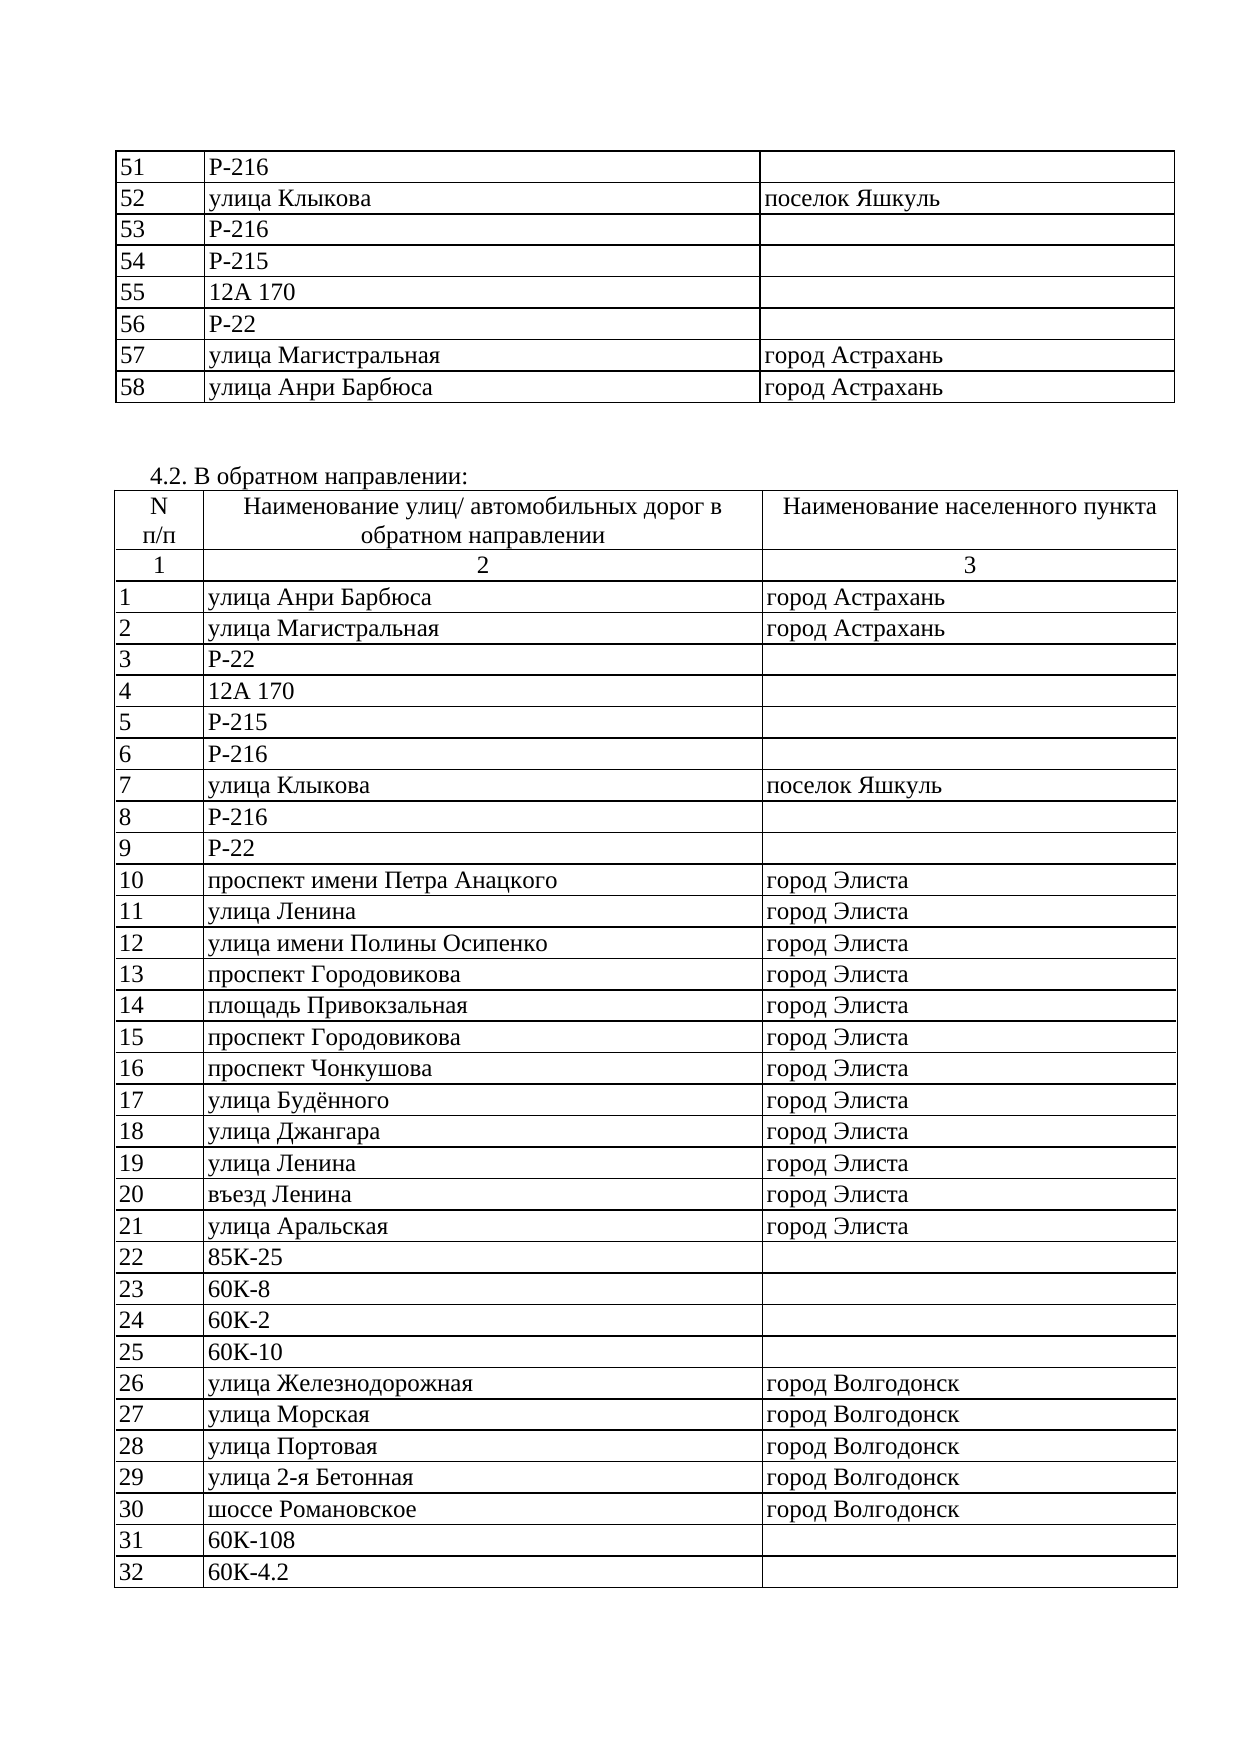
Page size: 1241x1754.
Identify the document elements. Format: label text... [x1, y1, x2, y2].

table_cell 3 [763, 549, 1177, 580]
table_cell улица Аральская [204, 1211, 762, 1241]
table_cell [763, 832, 1177, 863]
table_cell 31 [115, 1525, 203, 1555]
table_cell площадь Привокзальная [204, 991, 762, 1020]
table_cell город Элиста [763, 1115, 1177, 1146]
table_cell 19 [115, 1147, 203, 1178]
table_cell 20 [115, 1179, 203, 1209]
table_cell Р-216 [205, 152, 759, 181]
table_cell [761, 215, 1174, 244]
table_cell город Элиста [763, 1083, 1177, 1115]
table_cell Р-215 [205, 246, 759, 276]
table_cell улица Морская [204, 1400, 762, 1429]
table_cell улица Анри Барбюса [205, 372, 759, 402]
table_cell 2 [204, 550, 762, 580]
table_cell проспект имени Петра Анацкого [204, 865, 762, 894]
table_cell 55 [117, 277, 204, 307]
table_cell город Волгодонск [763, 1461, 1177, 1492]
table_cell 56 [117, 309, 204, 339]
table_cell 53 [117, 215, 204, 244]
table_cell 16 [115, 1053, 203, 1083]
table_cell 12А 170 [204, 676, 762, 706]
table_cell город Элиста [763, 1178, 1177, 1209]
table_cell город Элиста [763, 926, 1177, 957]
table_cell 51 [117, 152, 204, 181]
table_cell Р-216 [205, 215, 759, 244]
table_header Наименование улиц/ автомобильных дорог в обратном направлении [204, 491, 762, 548]
table_cell улица имени Полины Осипенко [204, 928, 762, 957]
table_cell 27 [115, 1399, 203, 1429]
table_cell 12 [115, 927, 203, 957]
table_cell улица Джангара [204, 1116, 762, 1146]
table_cell Р-215 [204, 707, 762, 737]
table_cell улица Анри Барбюса [204, 582, 762, 611]
table_cell 1 [115, 581, 203, 611]
table_cell 85К-25 [204, 1242, 762, 1272]
table_cell [763, 737, 1177, 769]
table_cell 54 [117, 246, 204, 276]
table_cell 1 [115, 550, 203, 580]
table_cell проспект Городовикова [204, 959, 762, 989]
table_cell 24 [115, 1305, 203, 1335]
table_cell город Элиста [763, 1052, 1177, 1083]
table_cell поселок Яшкуль [763, 769, 1177, 800]
table_cell город Элиста [763, 989, 1177, 1020]
table_cell улица Ленина [204, 896, 762, 926]
table_cell 23 [115, 1273, 203, 1303]
table_cell улица Клыкова [204, 770, 762, 800]
table_cell 60К-2 [204, 1305, 762, 1335]
table_cell 17 [115, 1084, 203, 1115]
table_cell 22 [115, 1242, 203, 1272]
table_cell 26 [115, 1368, 203, 1398]
table_cell 4 [115, 675, 203, 706]
table_cell [761, 277, 1174, 307]
table_cell 25 [115, 1336, 203, 1366]
table_cell город Волгодонск [763, 1429, 1177, 1461]
table_cell проспект Чонкушова [204, 1053, 762, 1083]
table_cell 9 [115, 833, 203, 863]
table_cell шоссе Романовское [204, 1494, 762, 1524]
table_cell улица Клыкова [205, 183, 759, 213]
table_cell 60К-108 [204, 1525, 762, 1555]
table_cell 32 [115, 1556, 203, 1587]
table_cell 15 [115, 1021, 203, 1052]
table_cell город Астрахань [763, 580, 1177, 611]
table_cell 5 [115, 707, 203, 737]
table_cell [763, 643, 1177, 674]
table_cell 29 [115, 1462, 203, 1492]
table_cell Р-22 [204, 833, 762, 863]
table_cell проспект Городовикова [204, 1022, 762, 1052]
text 4.2. В обратном направлении: [150, 461, 1090, 489]
table_cell 18 [115, 1116, 203, 1146]
table_cell город Элиста [763, 895, 1177, 926]
table_cell город Астрахань [761, 340, 1174, 370]
table_cell 60К-10 [204, 1337, 762, 1366]
table_header N п/п [115, 491, 203, 548]
table_cell город Волгодонск [763, 1366, 1177, 1398]
table_cell [763, 1304, 1177, 1335]
table_cell 3 [115, 644, 203, 674]
table_cell город Элиста [763, 958, 1177, 989]
table_cell 11 [115, 896, 203, 926]
table_cell улица Магистральная [204, 613, 762, 643]
table_cell [763, 1524, 1177, 1555]
table_cell 10 [115, 864, 203, 894]
table_cell 21 [115, 1210, 203, 1241]
table_cell город Астрахань [763, 611, 1177, 643]
table_cell [761, 152, 1174, 181]
table_cell [763, 674, 1177, 706]
table_cell улица Будённого [204, 1085, 762, 1115]
table_cell [763, 1335, 1177, 1366]
table_cell [763, 1241, 1177, 1272]
table_cell 7 [115, 770, 203, 800]
table_cell Р-216 [204, 739, 762, 769]
table_cell город Астрахань [761, 372, 1174, 402]
table_cell город Элиста [763, 1146, 1177, 1178]
table_cell улица Магистральная [205, 340, 759, 370]
table_cell город Элиста [763, 1020, 1177, 1052]
table_cell [763, 706, 1177, 737]
table_header Наименование населенного пункта [763, 491, 1177, 548]
table_cell 12А 170 [205, 277, 759, 307]
table_cell улица Портовая [204, 1431, 762, 1461]
table_cell [763, 800, 1177, 832]
table_cell город Волгодонск [763, 1398, 1177, 1429]
table_cell 58 [117, 372, 204, 402]
table_cell 6 [115, 738, 203, 769]
table_cell поселок Яшкуль [761, 183, 1174, 213]
table_cell [761, 246, 1174, 276]
table_cell 60К-4.2 [204, 1557, 762, 1587]
table_cell 52 [117, 183, 204, 213]
table_cell [761, 309, 1174, 339]
table_cell [763, 1272, 1177, 1303]
table_cell Р-22 [205, 309, 759, 339]
table_cell улица Железнодорожная [204, 1368, 762, 1398]
table_cell улица 2-я Бетонная [204, 1462, 762, 1492]
table_cell 2 [115, 613, 203, 643]
table_cell 30 [115, 1493, 203, 1524]
table_cell [763, 1555, 1177, 1587]
table_cell 14 [115, 990, 203, 1020]
table_cell 8 [115, 801, 203, 832]
table_cell город Элиста [763, 863, 1177, 894]
table_cell город Элиста [763, 1209, 1177, 1241]
table_cell город Волгодонск [763, 1492, 1177, 1524]
table_cell Р-22 [204, 645, 762, 674]
table_cell въезд Ленина [204, 1179, 762, 1209]
table_cell улица Ленина [204, 1148, 762, 1178]
table_cell 60К-8 [204, 1274, 762, 1303]
table_cell 57 [117, 340, 204, 370]
table_cell 28 [115, 1430, 203, 1461]
table_cell 13 [115, 959, 203, 989]
table_cell Р-216 [204, 802, 762, 832]
